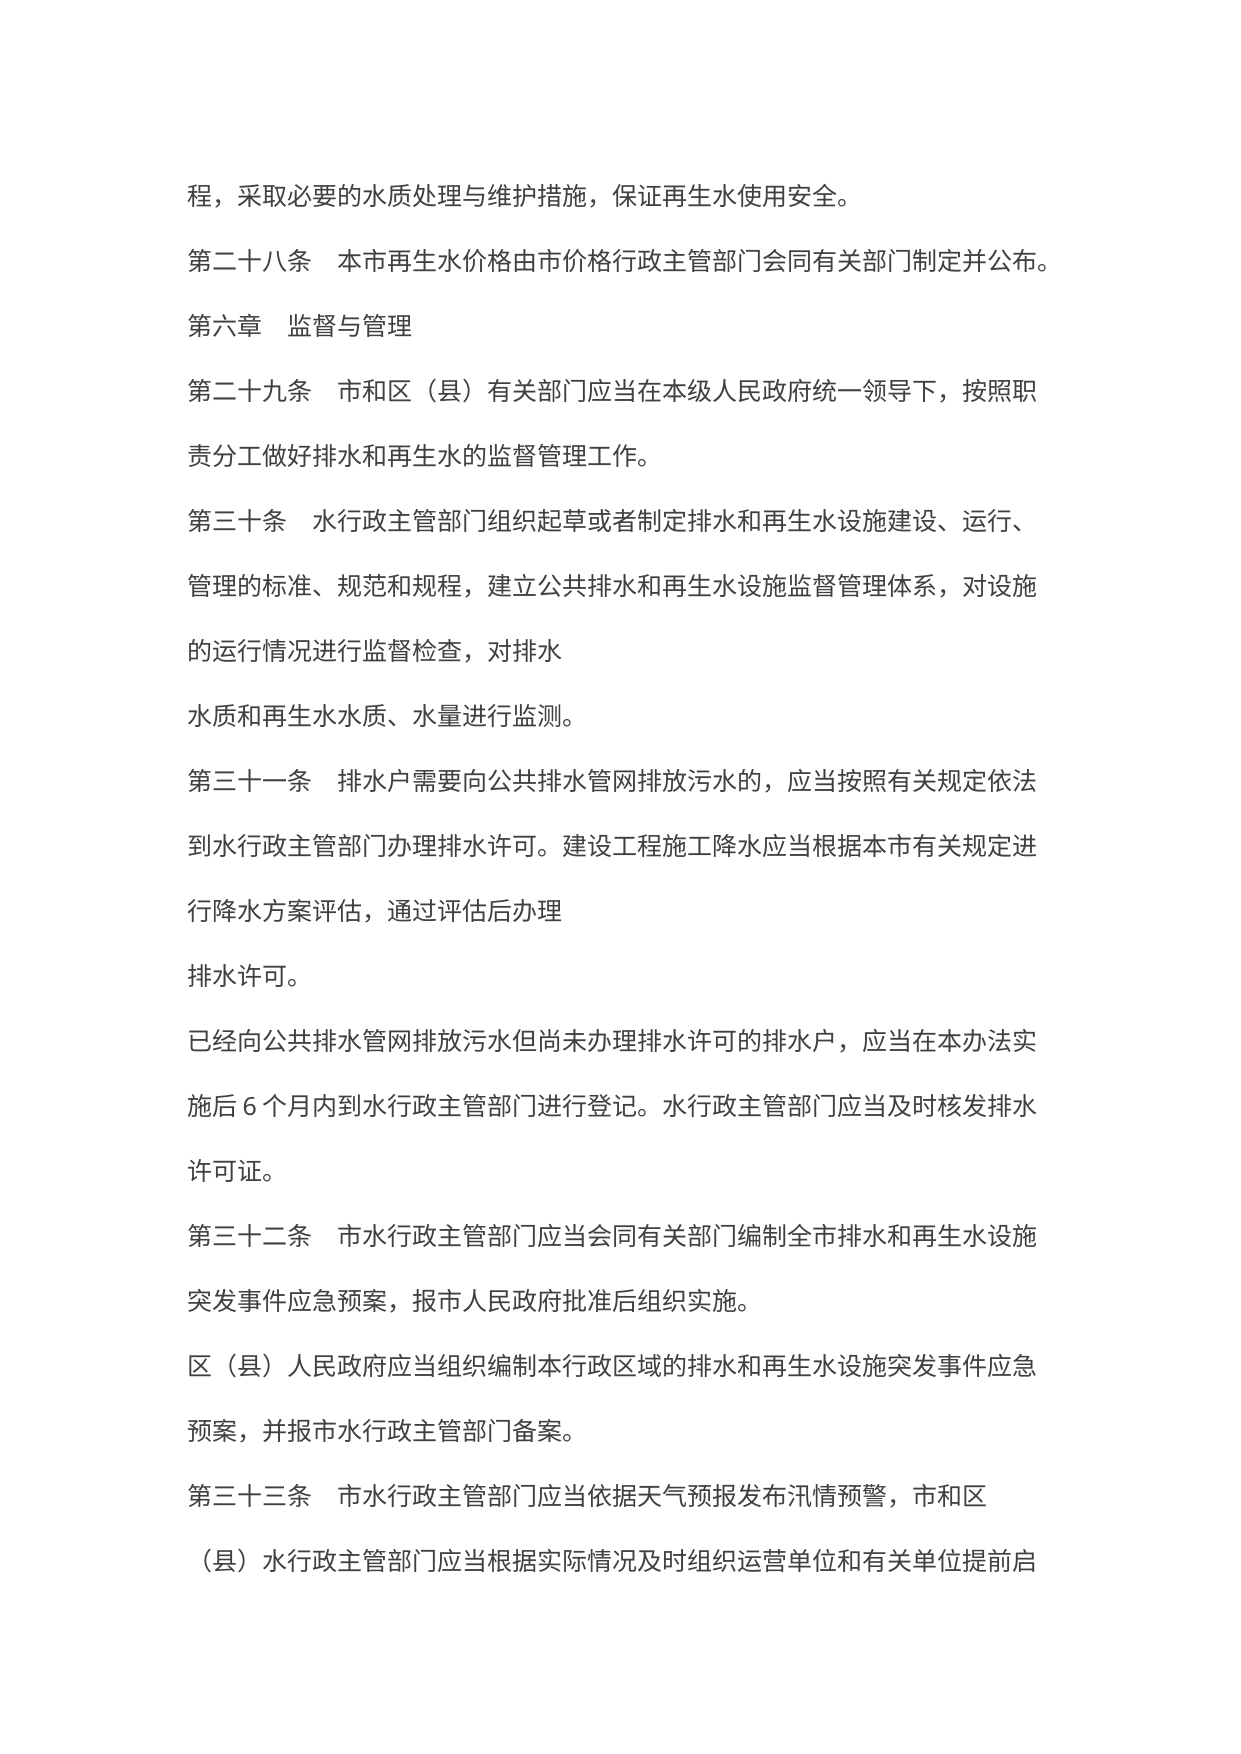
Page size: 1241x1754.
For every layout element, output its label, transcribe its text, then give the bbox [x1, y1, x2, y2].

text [187, 162, 1053, 292]
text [187, 357, 1053, 1592]
text 第六章 监督与管理 [187, 292, 1053, 357]
